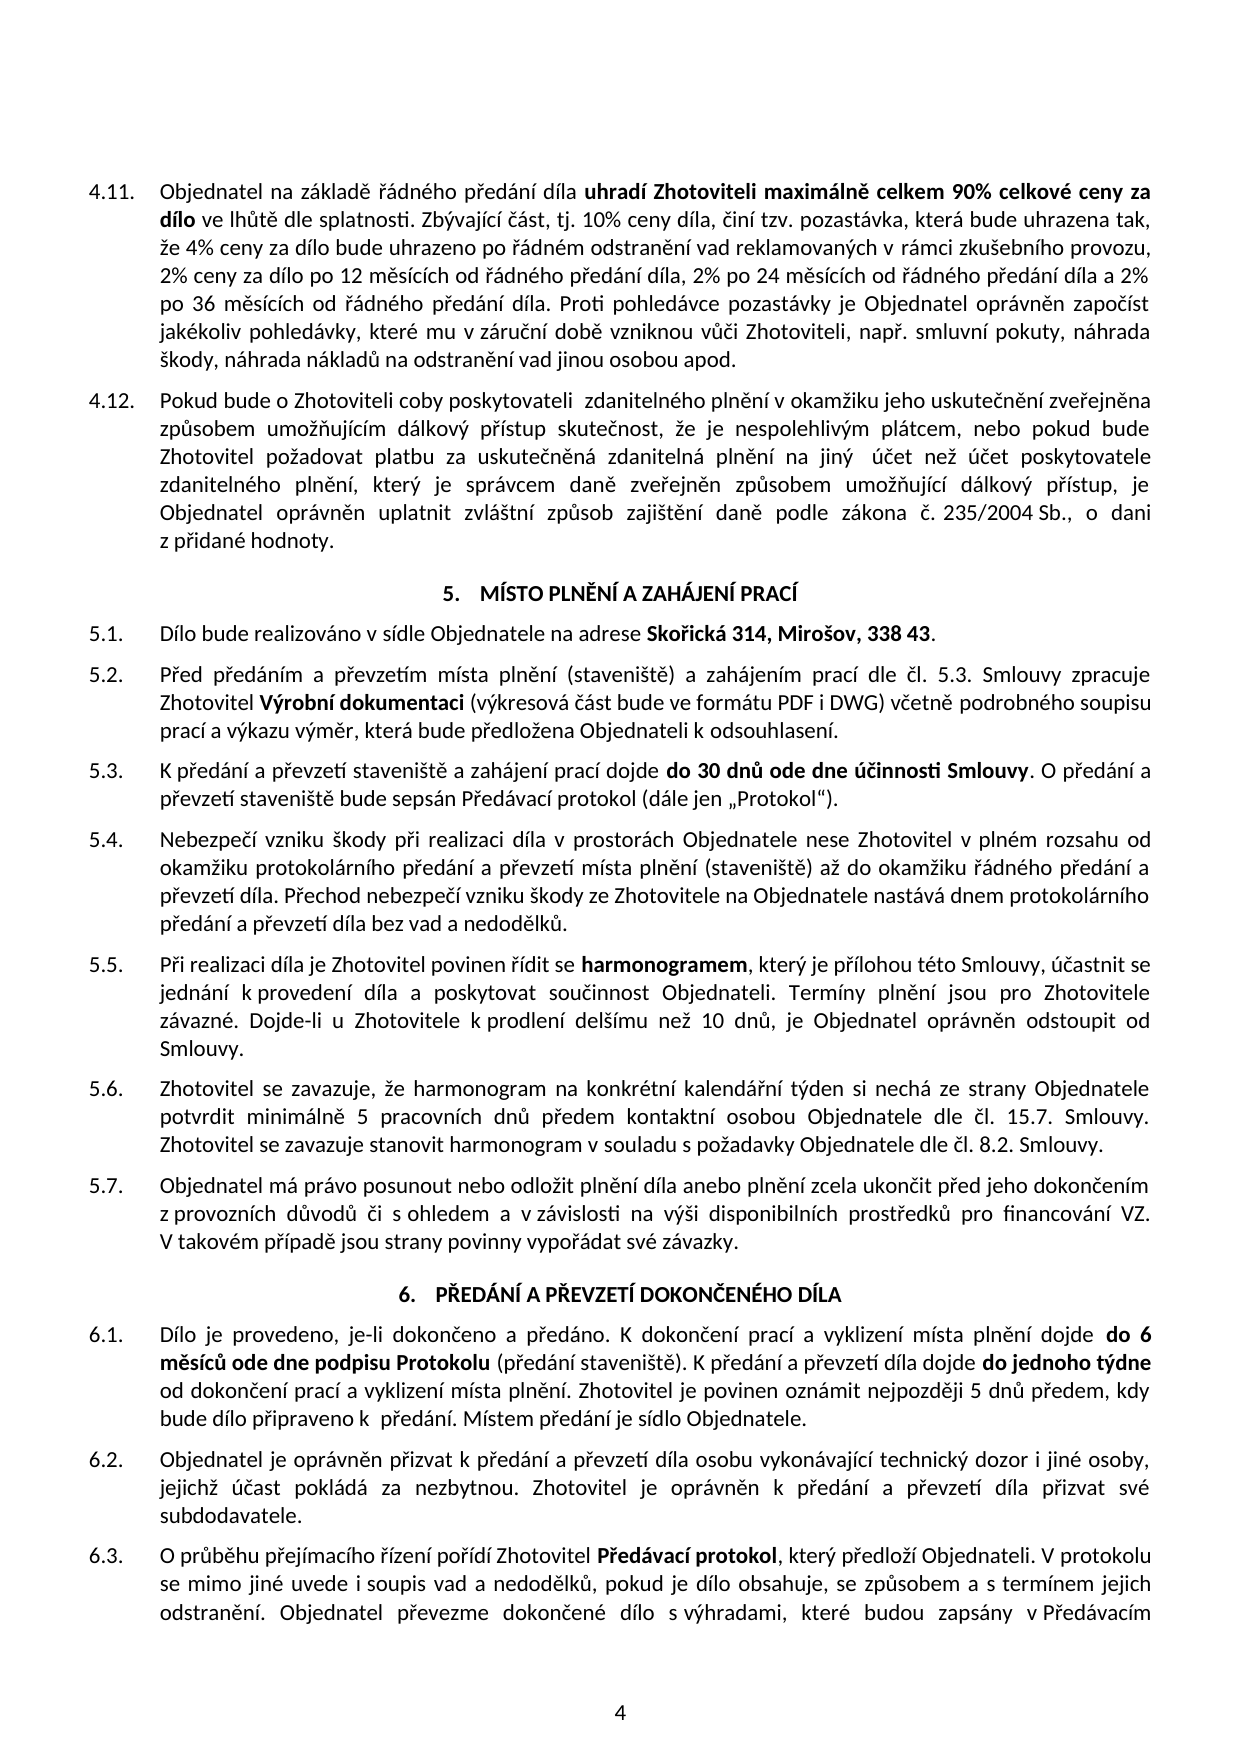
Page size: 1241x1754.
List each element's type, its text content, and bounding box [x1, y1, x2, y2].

list PŘEDÁNÍ A PŘEVZETÍ DOKONČENÉHO DÍLA [89, 1280, 1152, 1308]
list Dílo je provedeno, je-li dokončeno a předáno. K dokončení prací a vyklizení místa plnění dojde do 6 měsíců ode dne podpisu Protokolu (předání staveniště). K předání a převzetí díla dojde do jednoho týdne od dokončení prací a vyklizení místa plnění. Zhotovitel je povinen oznámit nejpozději 5 dnů předem, kdy bude dílo připraveno k předání. Místem předání je sídlo Objednatele. [89, 1320, 1152, 1432]
list Objednatel je oprávněn přizvat k předání a převzetí díla osobu vykonávající technický dozor i jiné osoby, jejichž účast pokládá za nezbytnou. Zhotovitel je oprávněn k předání a převzetí díla přizvat své subdodavatele. [89, 1445, 1152, 1529]
list Dílo bude realizováno v sídle Objednatele na adrese Skořická 314, Mirošov, 338 43. [89, 619, 1152, 647]
list MÍSTO PLNĚNÍ A ZAHÁJENÍ PRACÍ [89, 579, 1152, 607]
list K předání a převzetí staveniště a zahájení prací dojde do 30 dnů ode dne účinnosti Smlouvy. O předání a převzetí staveniště bude sepsán Předávací protokol (dále jen „Protokol“). [89, 757, 1152, 813]
list Pokud bude o Zhotoviteli coby poskytovateli zdanitelného plnění v okamžiku jeho uskutečnění zveřejněna způsobem umožňujícím dálkový přístup skutečnost, že je nespolehlivým plátcem, nebo pokud bude Zhotovitel požadovat platbu za uskutečněná zdanitelná plnění na jiný účet než účet poskytovatele zdanitelného plnění, který je správcem daně zveřejněn způsobem umožňující dálkový přístup, je Objednatel oprávněn uplatnit zvláštní způsob zajištění daně podle zákona č. 235/2004 Sb., o dani z přidané hodnoty. [89, 386, 1152, 554]
list Před předáním a převzetím místa plnění (staveniště) a zahájením prací dle čl. 5.3. Smlouvy zpracuje Zhotovitel Výrobní dokumentaci (výkresová část bude ve formátu PDF i DWG) včetně podrobného soupisu prací a výkazu výměr, která bude předložena Objednateli k odsouhlasení. [89, 660, 1152, 744]
list Objednatel má právo posunout nebo odložit plnění díla anebo plnění zcela ukončit před jeho dokončením z provozních důvodů či s ohledem a v závislosti na výši disponibilních prostředků pro financování VZ. V takovém případě jsou strany povinny vypořádat své závazky. [89, 1171, 1152, 1255]
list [89, 1542, 1152, 1626]
list Při realizaci díla je Zhotovitel povinen řídit se harmonogramem, který je přílohou této Smlouvy, účastnit se jednání k provedení díla a poskytovat součinnost Objednateli. Termíny plnění jsou pro Zhotovitele závazné. Dojde-li u Zhotovitele k prodlení delšímu než 10 dnů, je Objednatel oprávněn odstoupit od Smlouvy. [89, 950, 1152, 1062]
list Nebezpečí vzniku škody při realizaci díla v prostorách Objednatele nese Zhotovitel v plném rozsahu od okamžiku protokolárního předání a převzetí místa plnění (staveniště) až do okamžiku řádného předání a převzetí díla. Přechod nebezpečí vzniku škody ze Zhotovitele na Objednatele nastává dnem protokolárního předání a převzetí díla bez vad a nedodělků. [89, 825, 1152, 937]
list Objednatel na základě řádného předání díla uhradí Zhotoviteli maximálně celkem 90% celkové ceny za dílo ve lhůtě dle splatnosti. Zbývající část, tj. 10% ceny díla, činí tzv. pozastávka, která bude uhrazena tak, že 4% ceny za dílo bude uhrazeno po řádném odstranění vad reklamovaných v rámci zkušebního provozu, 2% ceny za dílo po 12 měsících od řádného předání díla, 2% po 24 měsících od řádného předání díla a 2% po 36 měsících od řádného předání díla. Proti pohledávce pozastávky je Objednatel oprávněn započíst jakékoliv pohledávky, které mu v záruční době vzniknou vůči Zhotoviteli, např. smluvní pokuty, náhrada škody, náhrada nákladů na odstranění vad jinou osobou apod. [89, 177, 1152, 373]
list Zhotovitel se zavazuje, že harmonogram na konkrétní kalendářní týden si nechá ze strany Objednatele potvrdit minimálně 5 pracovních dnů předem kontaktní osobou Objednatele dle čl. 15.7. Smlouvy. Zhotovitel se zavazuje stanovit harmonogram v souladu s požadavky Objednatele dle čl. 8.2. Smlouvy. [89, 1074, 1152, 1158]
